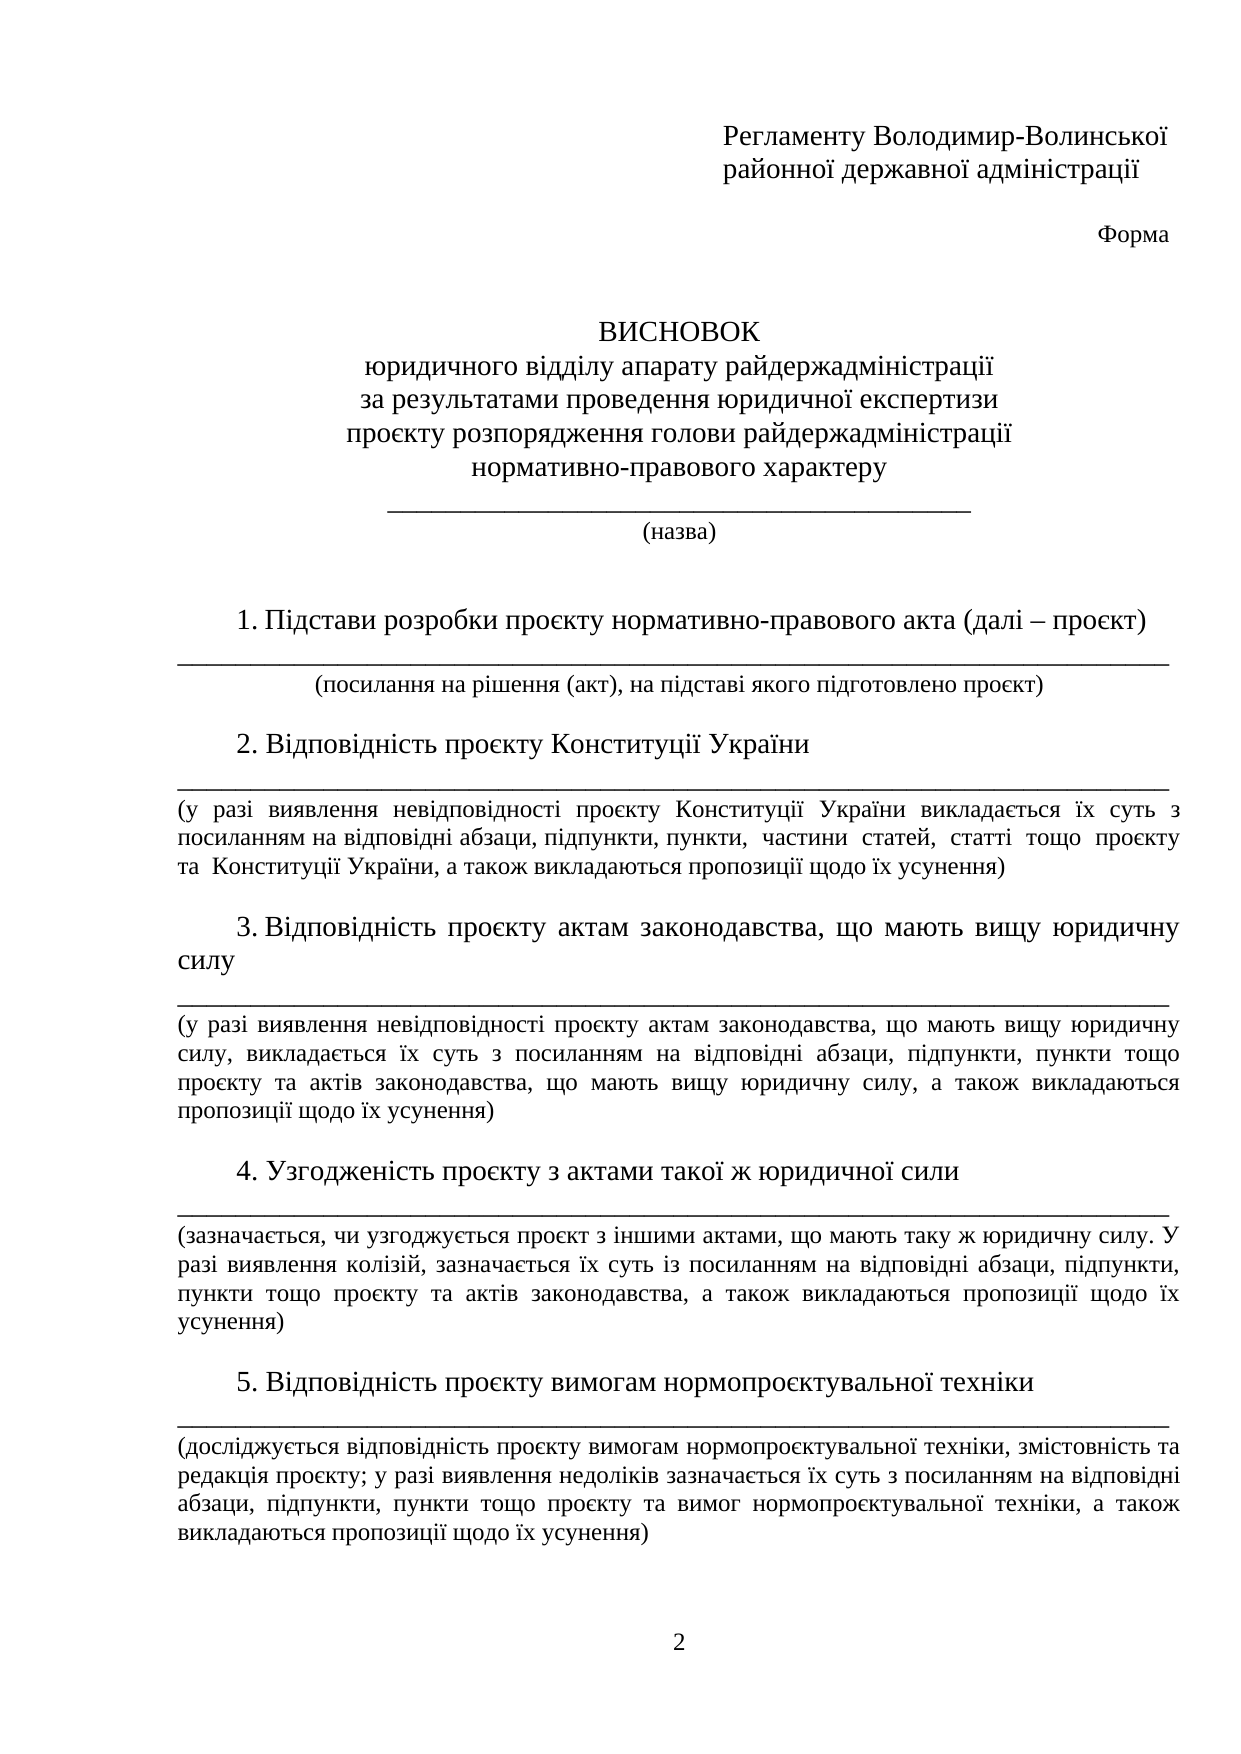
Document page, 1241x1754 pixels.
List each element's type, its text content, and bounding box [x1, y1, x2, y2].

text (у разі виявлення невідповідності проєкту Конституції України викладається їх суть з посиланням на відповідні абзаци, підпункти, пункти, частини статей, статті тощо проєкту та Конституції України, а також викладаються пропозиції щодо їх усунення) [177, 794, 1181, 880]
text 5. Відповідність проєкту вимогам нормопроєктувальної техніки [177, 1364, 1181, 1397]
text нормативно-правового характеру [177, 449, 1181, 482]
text районної державної адміністрації [693, 152, 1181, 185]
text ____________________________________________________________________ [177, 760, 1181, 794]
text ____________________________________________________________________ [177, 636, 1181, 669]
text ____________________________________________________________________ [177, 1397, 1181, 1431]
text 2 [177, 1627, 1181, 1656]
text 1. Підстави розробки проєкту нормативно-правового акта (далі – проєкт) [177, 602, 1181, 636]
text (у разі виявлення невідповідності проєкту актам законодавства, що мають вищу юридичну силу, викладається їх суть з посиланням на відповідні абзаци, підпункти, пункти тощо проєкту та актів законодавства, що мають вищу юридичну силу, а також викладаються пропозиції щодо їх усунення) [177, 1009, 1181, 1124]
text ВИСНОВОК [177, 314, 1181, 348]
text 3. Відповідність проєкту актам законодавства, що мають вищу юридичну силу [177, 909, 1181, 976]
text (назва) [177, 516, 1181, 544]
text (досліджується відповідність проєкту вимогам нормопроєктувальної техніки, змістовність та редакція проєкту; у разі виявлення недоліків зазначається їх суть з посиланням на відповідні абзаци, підпункти, пункти тощо проєкту та вимог нормопроєктувальної техніки, а також викладаються пропозиції щодо їх усунення) [177, 1431, 1181, 1546]
text ________________________________________ [177, 482, 1181, 516]
text ____________________________________________________________________ [177, 976, 1181, 1009]
text юридичного відділу апарату райдержадміністрації [177, 348, 1181, 382]
text Регламенту Володимир-Волинської [693, 118, 1181, 152]
text 2. Відповідність проєкту Конституції України [177, 727, 1181, 760]
text Форма [177, 219, 1181, 247]
text проєкту розпорядження голови райдержадміністрації [177, 415, 1181, 449]
text ____________________________________________________________________ (зазначається, чи узгоджується проєкт з іншими актами, що мають таку ж юридичну силу. У разі виявлення колізій, зазначається їх суть із посиланням на відповідні абзаци, підпункти, пункти тощо проєкту та актів законодавства, а також викладаються пропозиції щодо їх усунення) [177, 1187, 1181, 1335]
text за результатами проведення юридичної експертизи [177, 382, 1181, 415]
text 4. Узгодженість проєкту з актами такої ж юридичної сили [177, 1153, 1181, 1187]
text (посилання на рішення (акт), на підставі якого підготовлено проєкт) [177, 669, 1181, 698]
